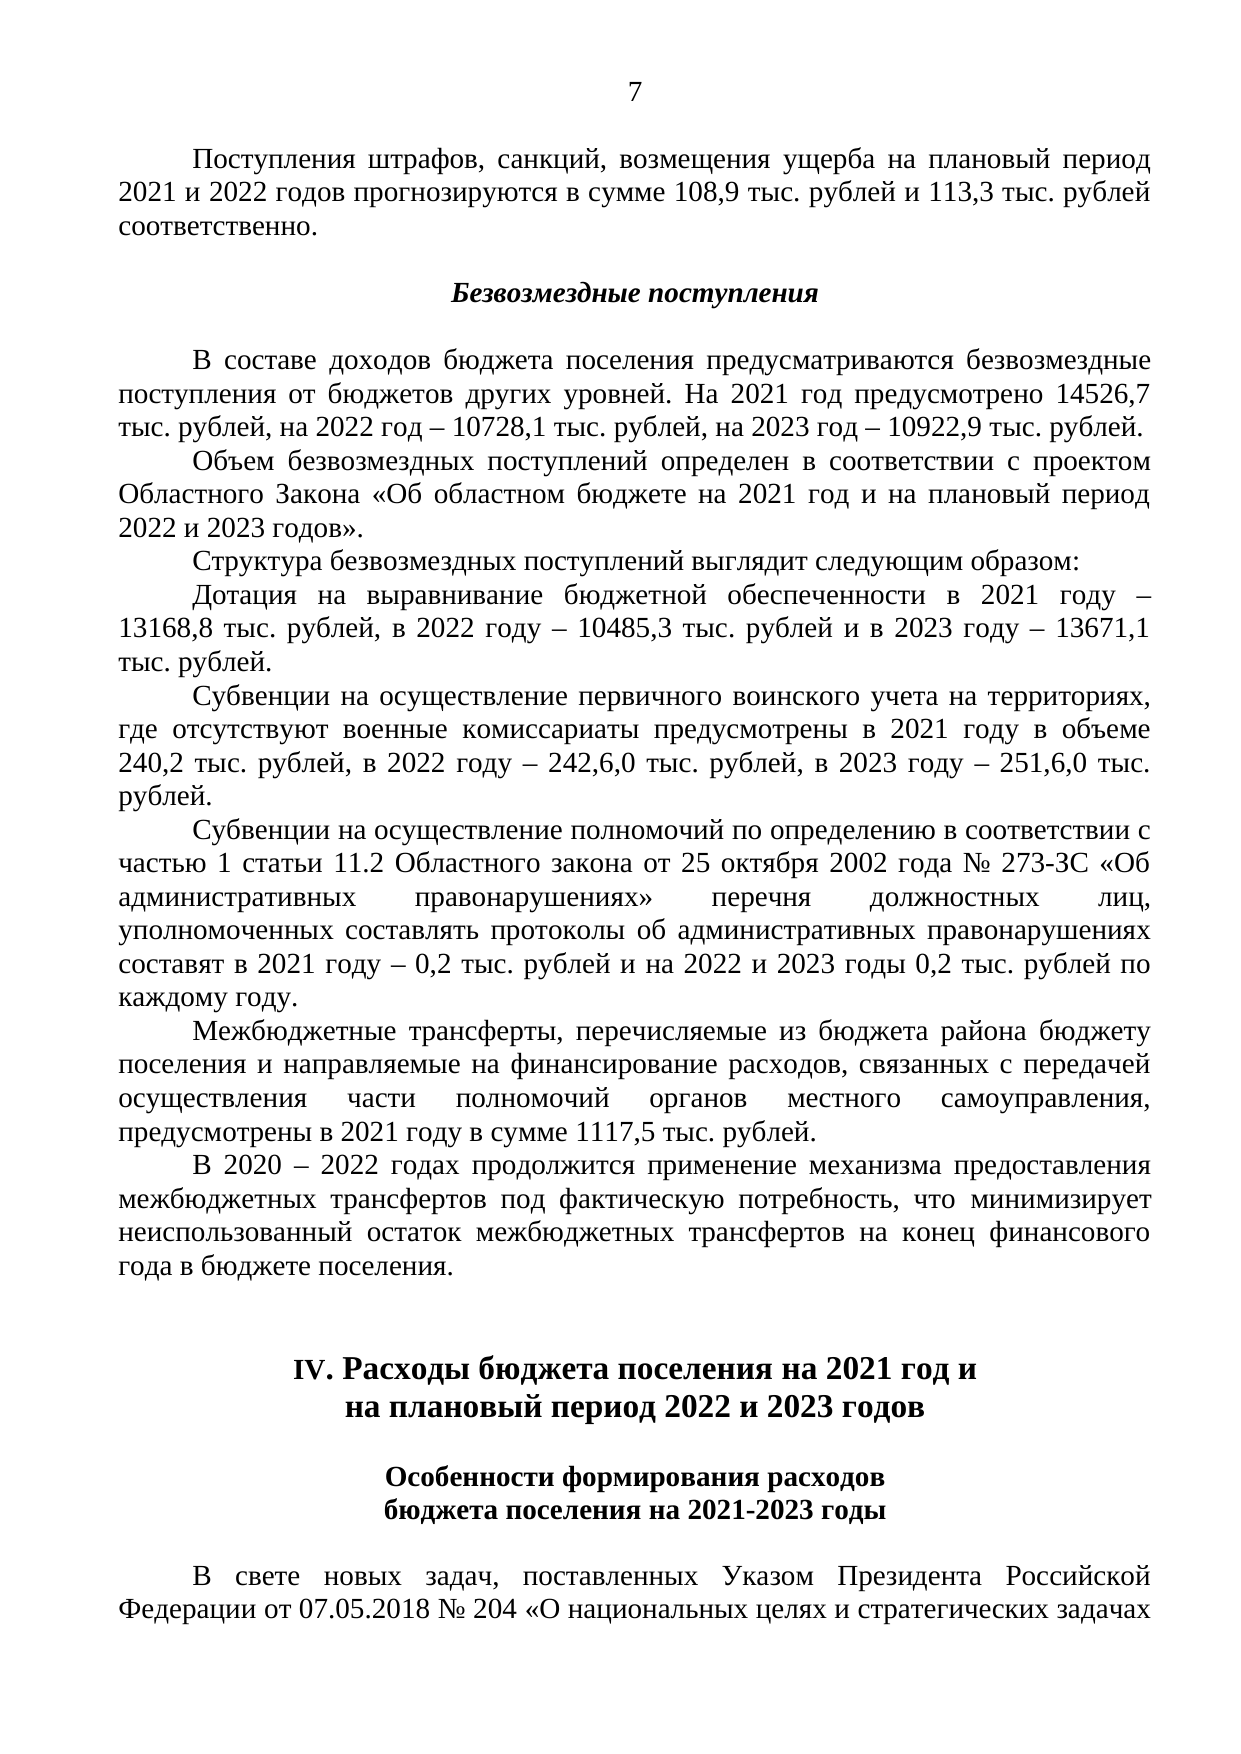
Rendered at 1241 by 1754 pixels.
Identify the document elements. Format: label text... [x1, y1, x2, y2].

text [118, 1559, 1152, 1625]
text Субвенции на осуществление первичного воинского учета на территориях, где отсутствуют военные комиссариаты предусмотрены в 2021 году в объеме 240,2 тыс. рублей, в 2022 году – 242,6,0 тыс. рублей, в 2023 году – 251,6,0 тыс. рублей. [118, 678, 1152, 812]
text IV. Расходы бюджета поселения на 2021 год и [118, 1348, 1152, 1387]
text Межбюджетные трансферты, перечисляемые из бюджета района бюджету поселения и направляемые на финансирование расходов, связанных с передачей осуществления части полномочий органов местного самоуправления, предусмотрены в 2021 году в сумме 1117,5 тыс. рублей. [118, 1013, 1152, 1147]
text бюджета поселения на 2021-2023 годы [118, 1492, 1152, 1526]
list Поступления штрафов, санкций, возмещения ущерба на плановый период 2021 и 2022 годов прогнозируются в сумме 108,9 тыс. рублей и 113,3 тыс. рублей соответственно. [118, 141, 1152, 242]
text Объем безвозмездных поступлений определен в соответствии с проектом Областного Закона «Об областном бюджете на 2021 год и на плановый период 2022 и 2023 годов». [118, 443, 1152, 543]
text В составе доходов бюджета поселения предусматриваются безвозмездные поступления от бюджетов других уровней. На 2021 год предусмотрено 14526,7 тыс. рублей, на 2022 год – 10728,1 тыс. рублей, на 2023 год – 10922,9 тыс. рублей. [118, 342, 1152, 443]
text Дотация на выравнивание бюджетной обеспеченности в 2021 году – 13168,8 тыс. рублей, в 2022 году – 10485,3 тыс. рублей и в 2023 году – 13671,1 тыс. рублей. [118, 577, 1152, 678]
text на плановый период 2022 и 2023 годов [118, 1387, 1152, 1425]
text Структура безвозмездных поступлений выглядит следующим образом: [118, 543, 1152, 577]
text Безвозмездные поступления [118, 275, 1152, 309]
text Особенности формирования расходов [118, 1459, 1152, 1492]
text В 2020 – 2022 годах продолжится применение механизма предоставления межбюджетных трансфертов под фактическую потребность, что минимизирует неиспользованный остаток межбюджетных трансфертов на конец финансового года в бюджете поселения. [118, 1147, 1152, 1281]
text Субвенции на осуществление полномочий по определению в соответствии с частью 1 статьи 11.2 Областного закона от 25 октября 2002 года № 273-ЗС «Об административных правонарушениях» перечня должностных лиц, уполномоченных составлять протоколы об административных правонарушениях составят в 2021 году – 0,2 тыс. рублей и на 2022 и 2023 годы 0,2 тыс. рублей по каждому году. [118, 812, 1152, 1013]
